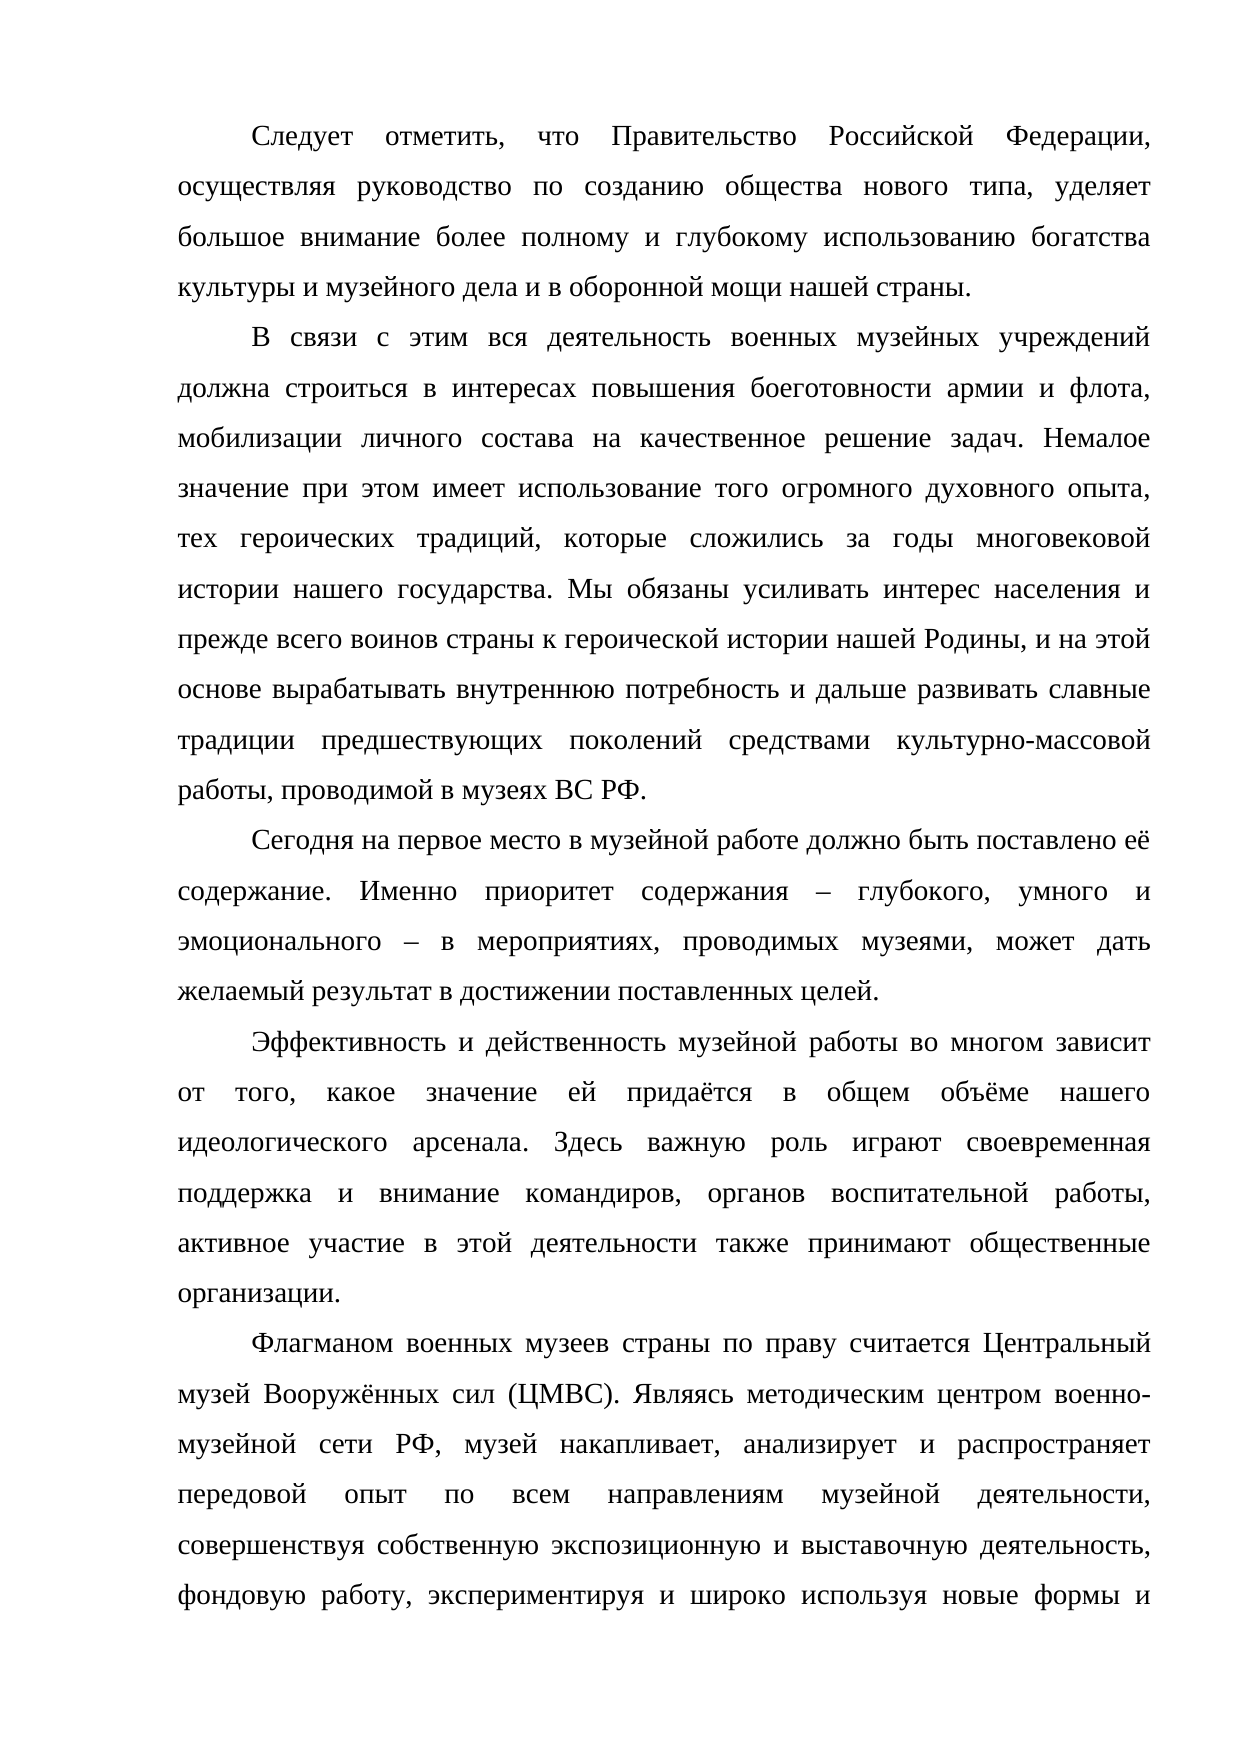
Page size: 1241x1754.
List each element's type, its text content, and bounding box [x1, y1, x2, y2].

text Сегодня на первое место в музейной работе должно быть поставлено её содержание. Именно приоритет содержания – глубокого, умного и эмоционального – в мероприятиях, проводимых музеями, может дать желаемый результат в достижении поставленных целей. [177, 822, 1152, 1007]
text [177, 1326, 1152, 1611]
text В связи с этим вся деятельность военных музейных учреждений должна строиться в интересах повышения боеготовности армии и флота, мобилизации личного состава на качественное решение задач. Немалое значение при этом имеет использование того огромного духовного опыта, тех героических традиций, которые сложились за годы многовековой истории нашего государства. Мы обязаны усиливать интерес населения и прежде всего воинов страны к героической истории нашей Родины, и на этой основе вырабатывать внутреннюю потребность и дальше развивать славные традиции предшествующих поколений средствами культурно-массовой работы, проводимой в музеях ВС РФ. [177, 319, 1152, 806]
text Эффективность и действенность музейной работы во многом зависит от того, какое значение ей придаётся в общем объёме нашего идеологического арсенала. Здесь важную роль играют своевременная поддержка и внимание командиров, органов воспитательной работы, активное участие в этой деятельности также принимают общественные организации. [177, 1024, 1152, 1309]
text Следует отметить, что Правительство Российской Федерации, осуществляя руководство по созданию общества нового типа, уделяет большое внимание более полному и глубокому использованию богатства культуры и музейного дела и в оборонной мощи нашей страны. [177, 118, 1152, 303]
